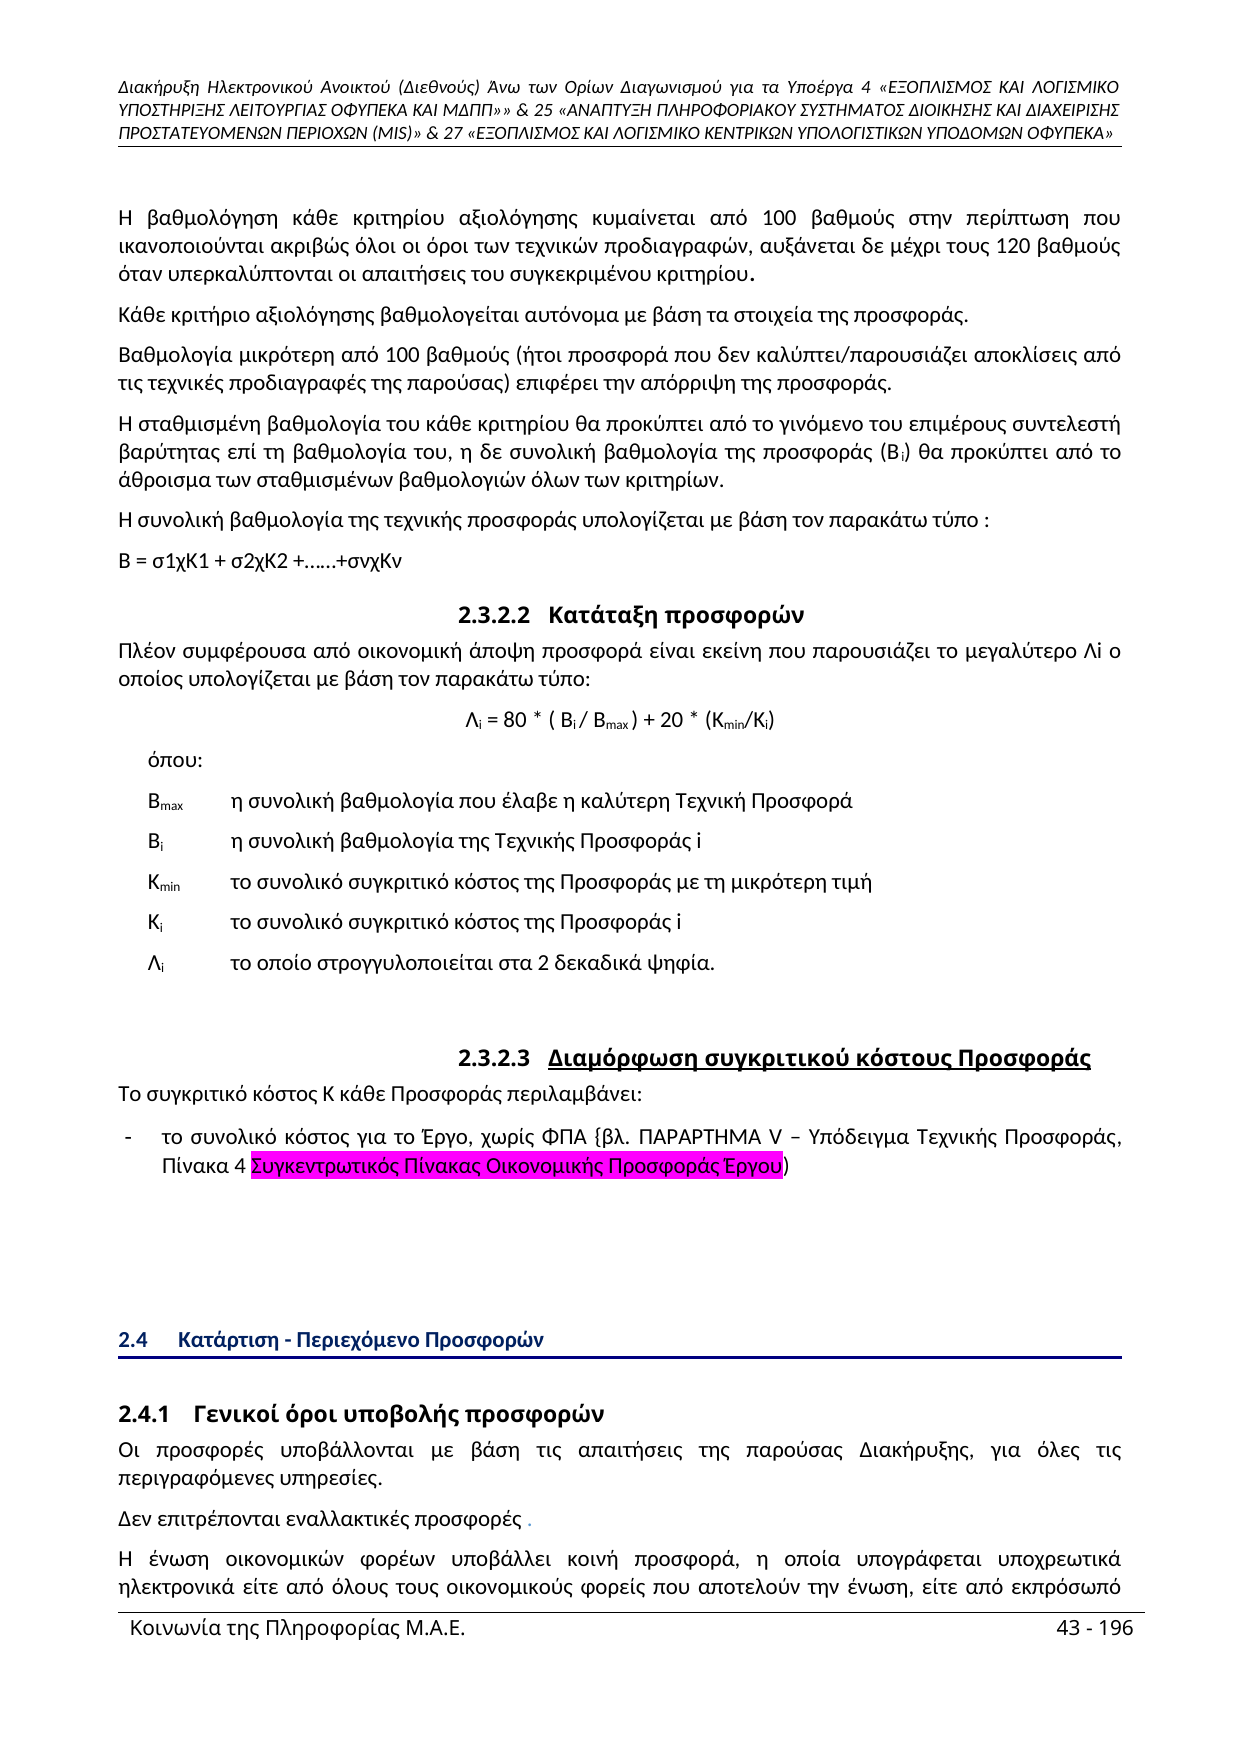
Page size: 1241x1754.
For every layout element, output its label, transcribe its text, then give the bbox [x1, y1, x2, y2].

text Βαθμολογία μικρότερη από 100 βαθμούς (ήτοι προσφορά που δεν καλύπτει/παρουσιάζει αποκλίσεις από τις τεχνικές προδιαγραφές της παρούσας) επιφέρει την απόρριψη της προσφοράς. [118, 340, 1122, 396]
text Λi το οποίο στρογγυλοποιείται στα 2 δεκαδικά ψηφία. [148, 948, 1122, 976]
text Η βαθμολόγηση κάθε κριτηρίου αξιολόγησης κυμαίνεται από 100 βαθμούς στην περίπτωση που ικανοποιούνται ακριβώς όλοι οι όροι των τεχνικών προδιαγραφών, αυξάνεται δε μέχρι τους 120 βαθμούς όταν υπερκαλύπτονται οι απαιτήσεις του συγκεκριμένου κριτηρίου. [118, 203, 1122, 287]
text όπου: [148, 745, 1122, 773]
subtitle Κατάρτιση - Περιεχόμενο Προσφορών [118, 1325, 1122, 1356]
subtitle Διαμόρφωση συγκριτικού κόστους Προσφοράς [458, 1042, 1122, 1073]
text Β = σ1χΚ1 + σ2χΚ2 +……+σνχΚν [118, 546, 1122, 574]
subtitle Γενικοί όροι υποβολής προσφορών [118, 1398, 1122, 1429]
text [118, 1544, 1122, 1600]
text Βmax η συνολική βαθμολογία που έλαβε η καλύτερη Τεχνική Προσφορά [148, 786, 1122, 814]
text Η συνολική βαθμολογία της τεχνικής προσφοράς υπολογίζεται με βάση τον παρακάτω τύπο : [118, 505, 1122, 533]
text Λi = 80 * ( Βi / Βmax ) + 20 * (Kmin/Ki) [118, 705, 1122, 733]
text Πλέον συμφέρουσα από οικονομική άποψη προσφορά είναι εκείνη που παρουσιάζει το μεγαλύτερο Λi ο οποίος υπολογίζεται με βάση τον παρακάτω τύπο: [118, 636, 1122, 692]
subtitle Κατάταξη προσφορών [458, 599, 1122, 630]
text Κi το συνολικό συγκριτικό κόστος της Προσφοράς i [148, 907, 1122, 936]
text Οι προσφορές υποβάλλονται με βάση τις απαιτήσεις της παρούσας Διακήρυξης, για όλες τις περιγραφόμενες υπηρεσίες. [118, 1435, 1122, 1491]
text Η σταθμισμένη βαθμολογία του κάθε κριτηρίου θα προκύπτει από το γινόμενο του επιμέρους συντελεστή βαρύτητας επί τη βαθμολογία του, η δε συνολική βαθμολογία της προσφοράς (Βi) θα προκύπτει από το άθροισμα των σταθμισμένων βαθμολογιών όλων των κριτηρίων. [118, 409, 1122, 493]
text Kmin το συνολικό συγκριτικό κόστος της Προσφοράς με τη μικρότερη τιμή [148, 867, 1122, 895]
text Κάθε κριτήριο αξιολόγησης βαθμολογείται αυτόνομα με βάση τα στοιχεία της προσφοράς. [118, 300, 1122, 328]
text Βi η συνολική βαθμολογία της Τεχνικής Προσφοράς i [148, 826, 1122, 854]
text Δεν επιτρέπονται εναλλακτικές προσφορές . [118, 1504, 1122, 1532]
list το συνολικό κόστος για το Έργο, χωρίς ΦΠΑ {βλ. ΠΑΡΑΡΤΗΜΑ V – Υπόδειγμα Τεχνικής Προσφοράς, Πίνακα 4 Συγκεντρωτικός Πίνακας Οικονομικής Προσφοράς Έργου) [124, 1119, 1122, 1179]
text Το συγκριτικό κόστος Κ κάθε Προσφοράς περιλαμβάνει: [118, 1079, 1122, 1107]
